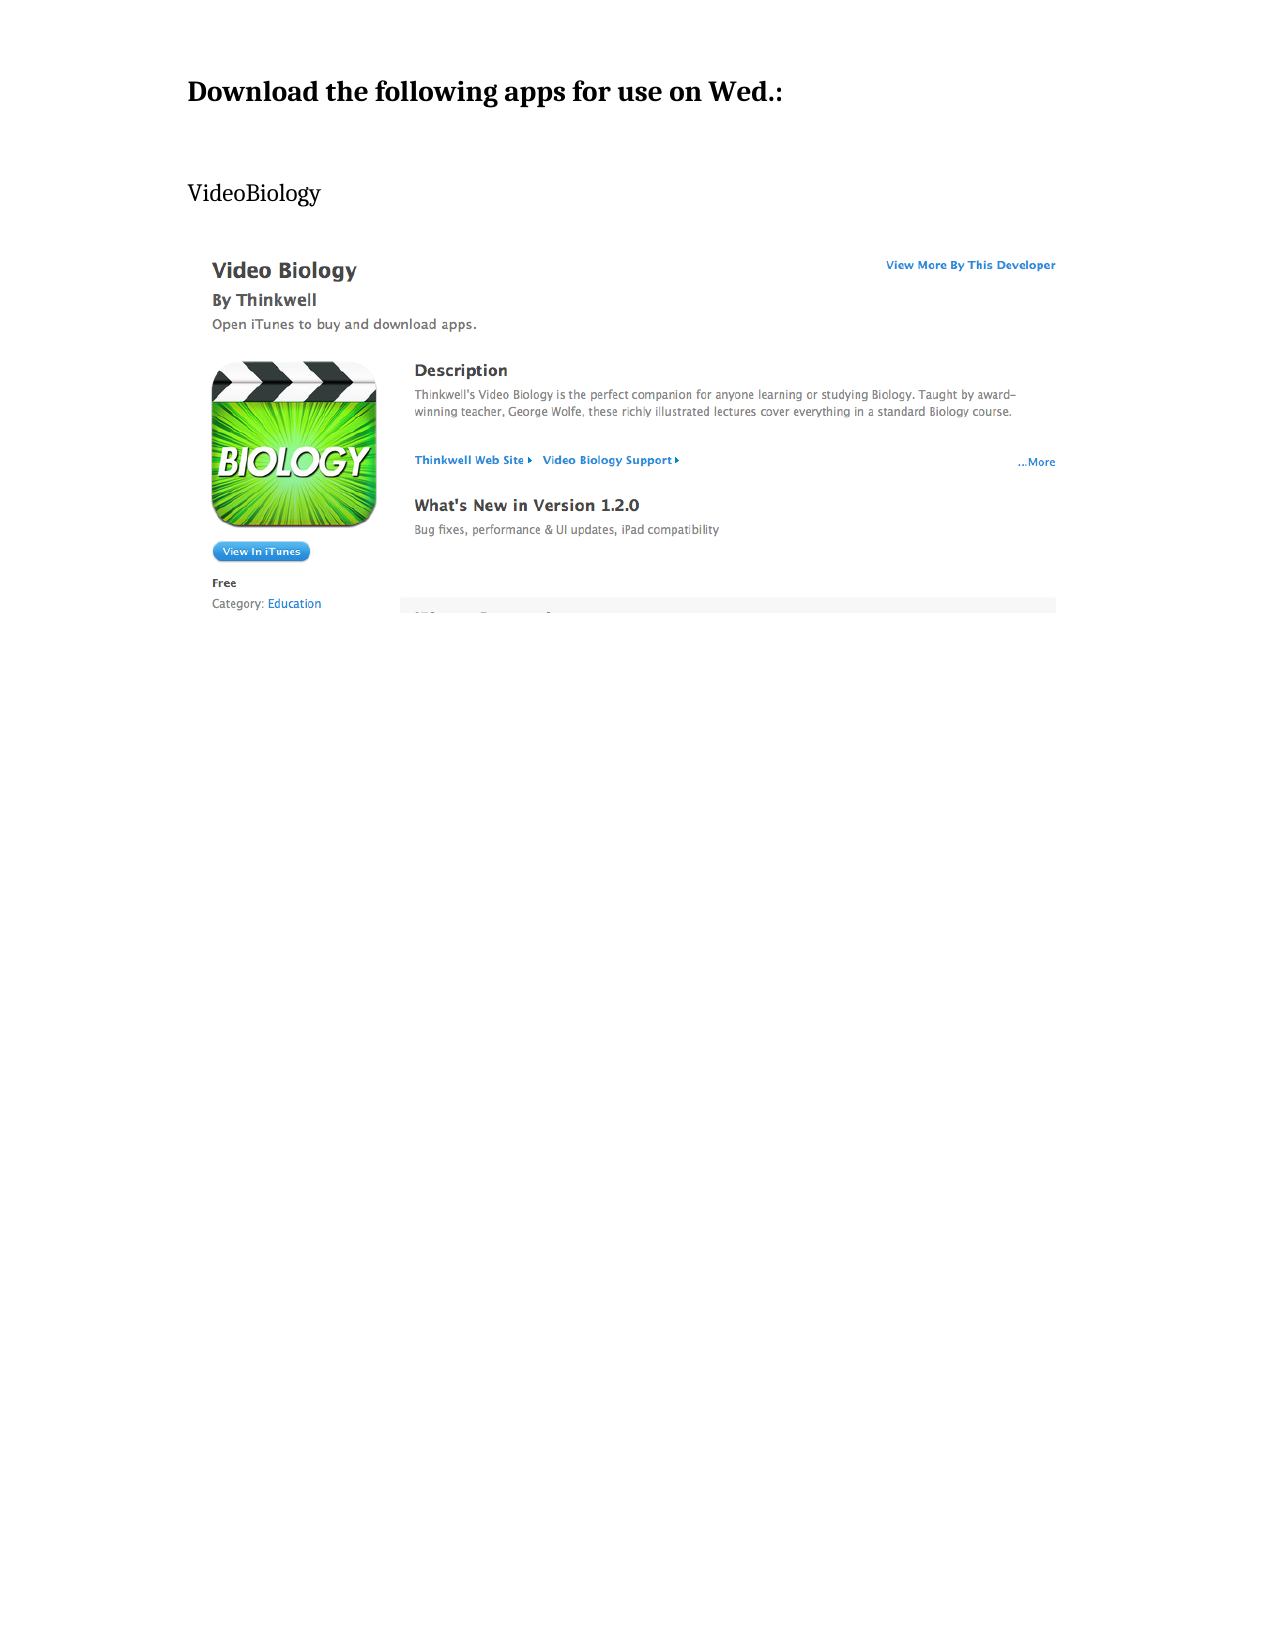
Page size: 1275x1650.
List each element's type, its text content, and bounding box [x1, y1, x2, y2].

text VideoBiology [187, 179, 1087, 207]
picture [187, 236, 1086, 613]
